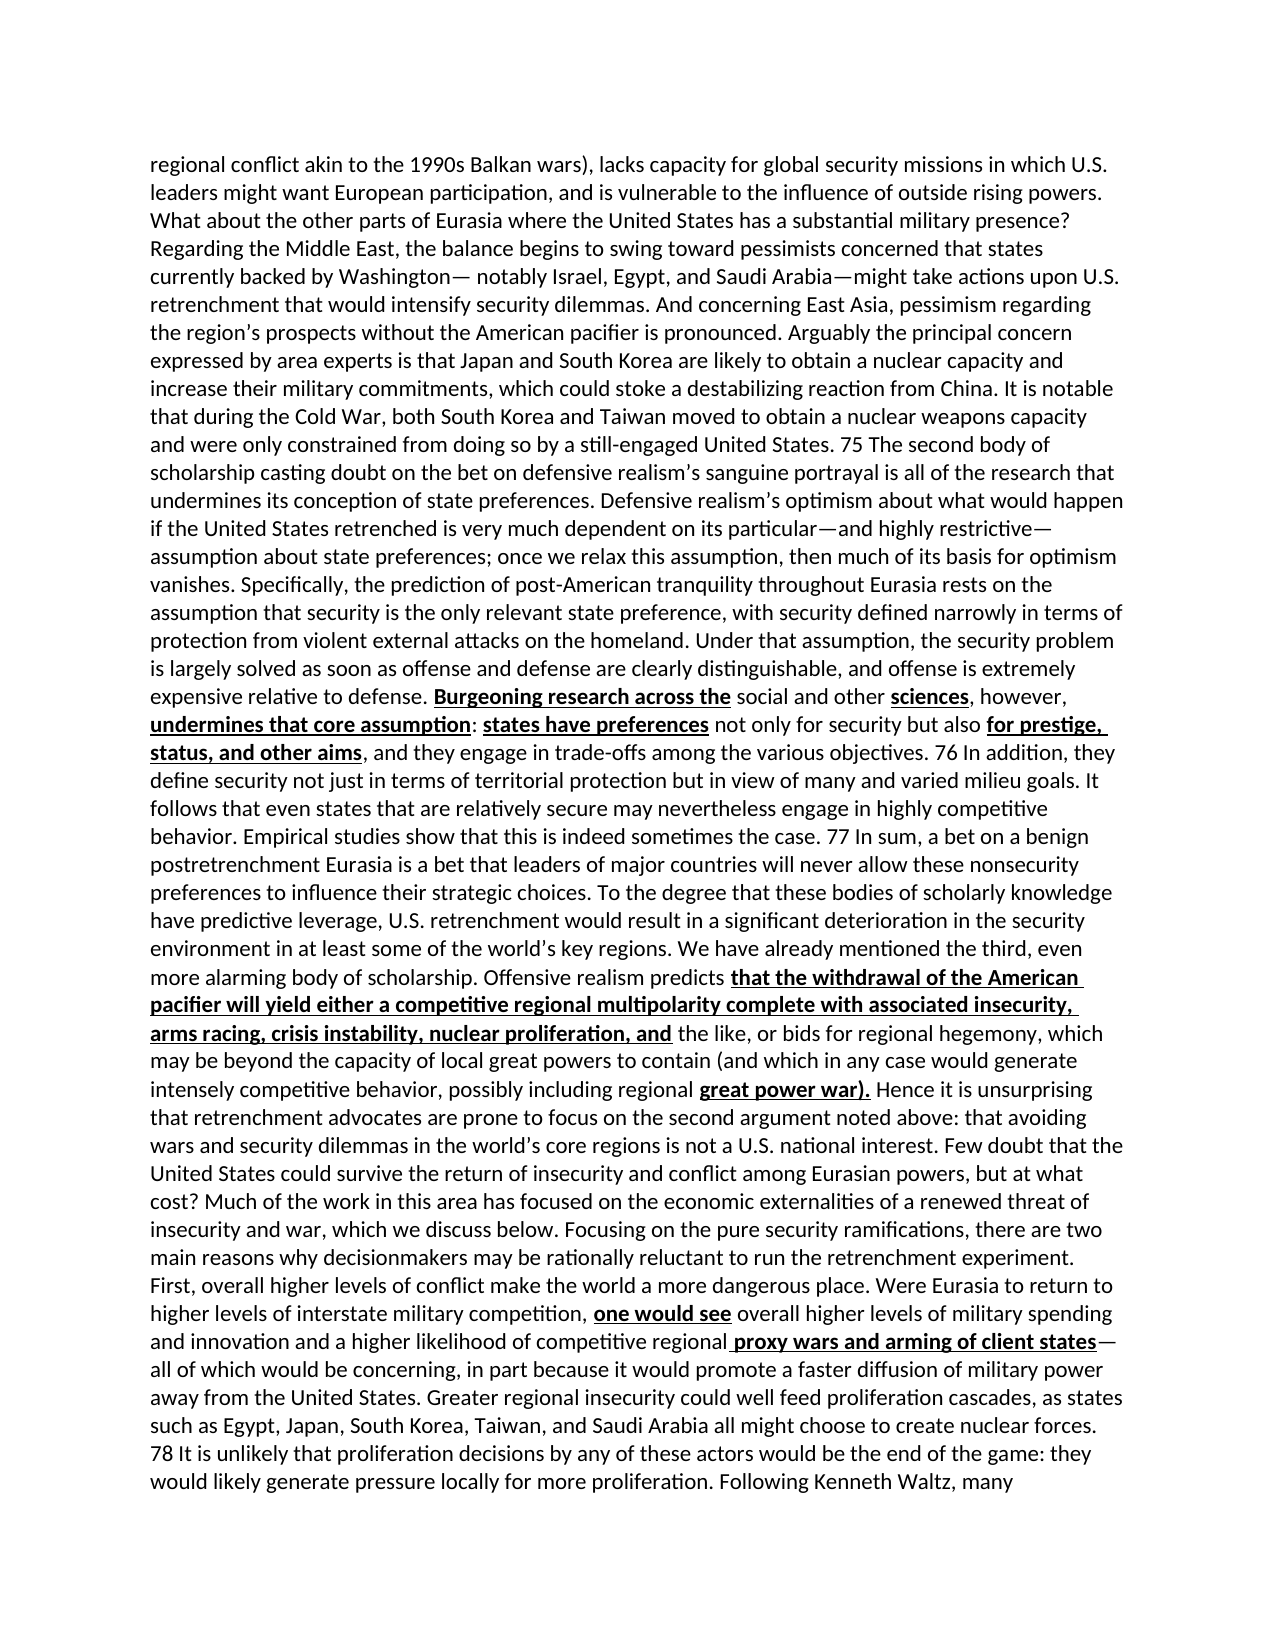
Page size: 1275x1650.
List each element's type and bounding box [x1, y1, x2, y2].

text [150, 150, 1125, 1495]
